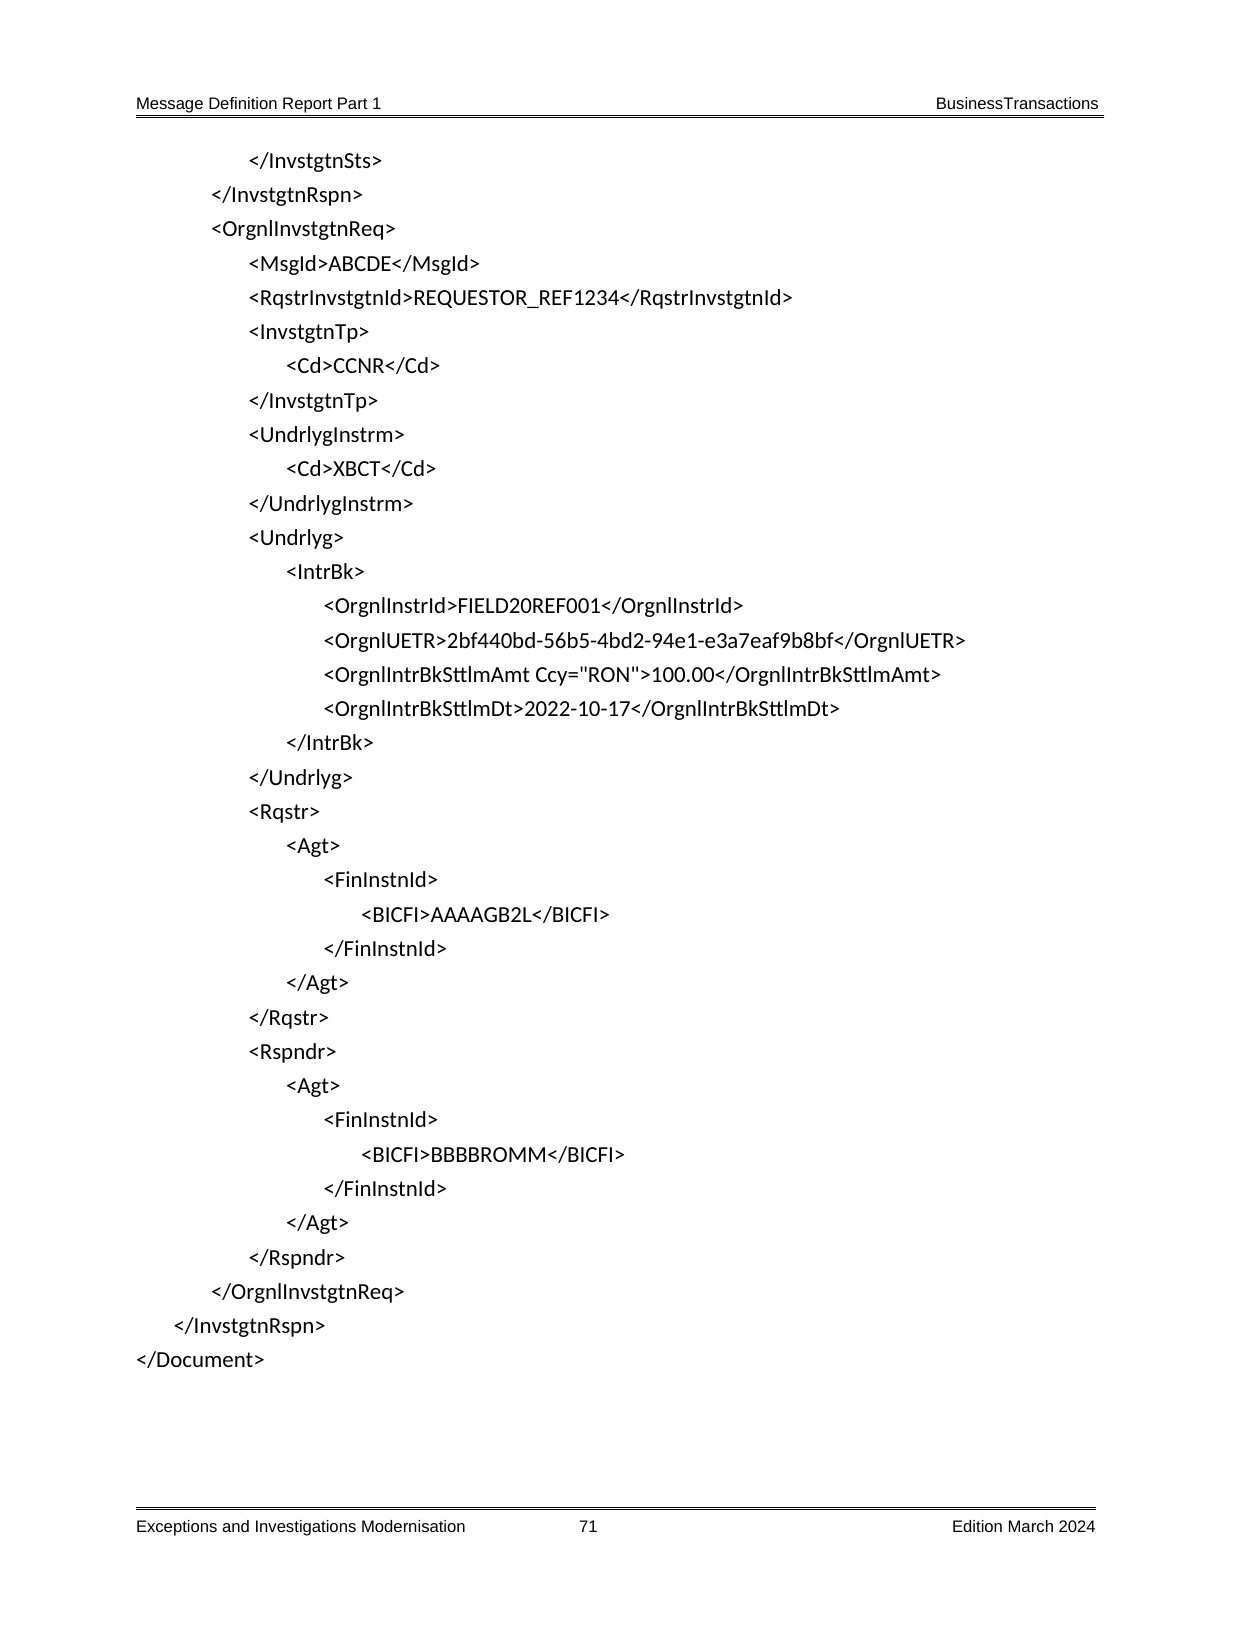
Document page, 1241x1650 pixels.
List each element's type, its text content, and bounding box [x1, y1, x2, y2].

text <OrgnlIntrBkSttlmDt>2022-10-17</OrgnlIntrBkSttlmDt> [136, 694, 1104, 722]
text <InvstgtnTp> [136, 317, 1104, 345]
text <Cd>XBCT</Cd> [136, 454, 1104, 482]
text </OrgnlInvstgtnReq> [136, 1277, 1104, 1305]
text <RqstrInvstgtnId>REQUESTOR_REF1234</RqstrInvstgtnId> [136, 283, 1104, 311]
text </Rqstr> [136, 1003, 1104, 1031]
text <Agt> [136, 831, 1104, 859]
text <Rspndr> [136, 1037, 1104, 1065]
text </FinInstnId> [136, 1174, 1104, 1202]
text <BICFI>BBBBROMM</BICFI> [136, 1140, 1104, 1168]
text <Agt> [136, 1071, 1104, 1099]
text <FinInstnId> [136, 1106, 1104, 1133]
text </InvstgtnRspn> [136, 1311, 1104, 1339]
text </Agt> [136, 968, 1104, 996]
text </IntrBk> [136, 728, 1104, 757]
text <UndrlygInstrm> [136, 420, 1104, 448]
text <OrgnlInvstgtnReq> [136, 214, 1104, 242]
text <OrgnlUETR>2bf440bd-56b5-4bd2-94e1-e3a7eaf9b8bf</OrgnlUETR> [136, 626, 1104, 654]
text <OrgnlIntrBkSttlmAmt Ccy="RON">100.00</OrgnlIntrBkSttlmAmt> [136, 660, 1104, 688]
text </InvstgtnTp> [136, 386, 1104, 414]
text <OrgnlInstrId>FIELD20REF001</OrgnlInstrId> [136, 591, 1104, 619]
text </Agt> [136, 1208, 1104, 1236]
text </InvstgtnSts> [136, 146, 1104, 174]
text </FinInstnId> [136, 934, 1104, 962]
text <IntrBk> [136, 557, 1104, 585]
text </UndrlygInstrm> [136, 489, 1104, 517]
text <MsgId>ABCDE</MsgId> [136, 249, 1104, 277]
text <Rqstr> [136, 797, 1104, 825]
text </Document> [136, 1345, 1104, 1373]
text </InvstgtnRspn> [136, 180, 1104, 208]
text <FinInstnId> [136, 866, 1104, 894]
text <BICFI>AAAAGB2L</BICFI> [136, 900, 1104, 928]
text <Cd>CCNR</Cd> [136, 352, 1104, 379]
text </Undrlyg> [136, 763, 1104, 791]
text </Rspndr> [136, 1243, 1104, 1271]
text <Undrlyg> [136, 523, 1104, 551]
